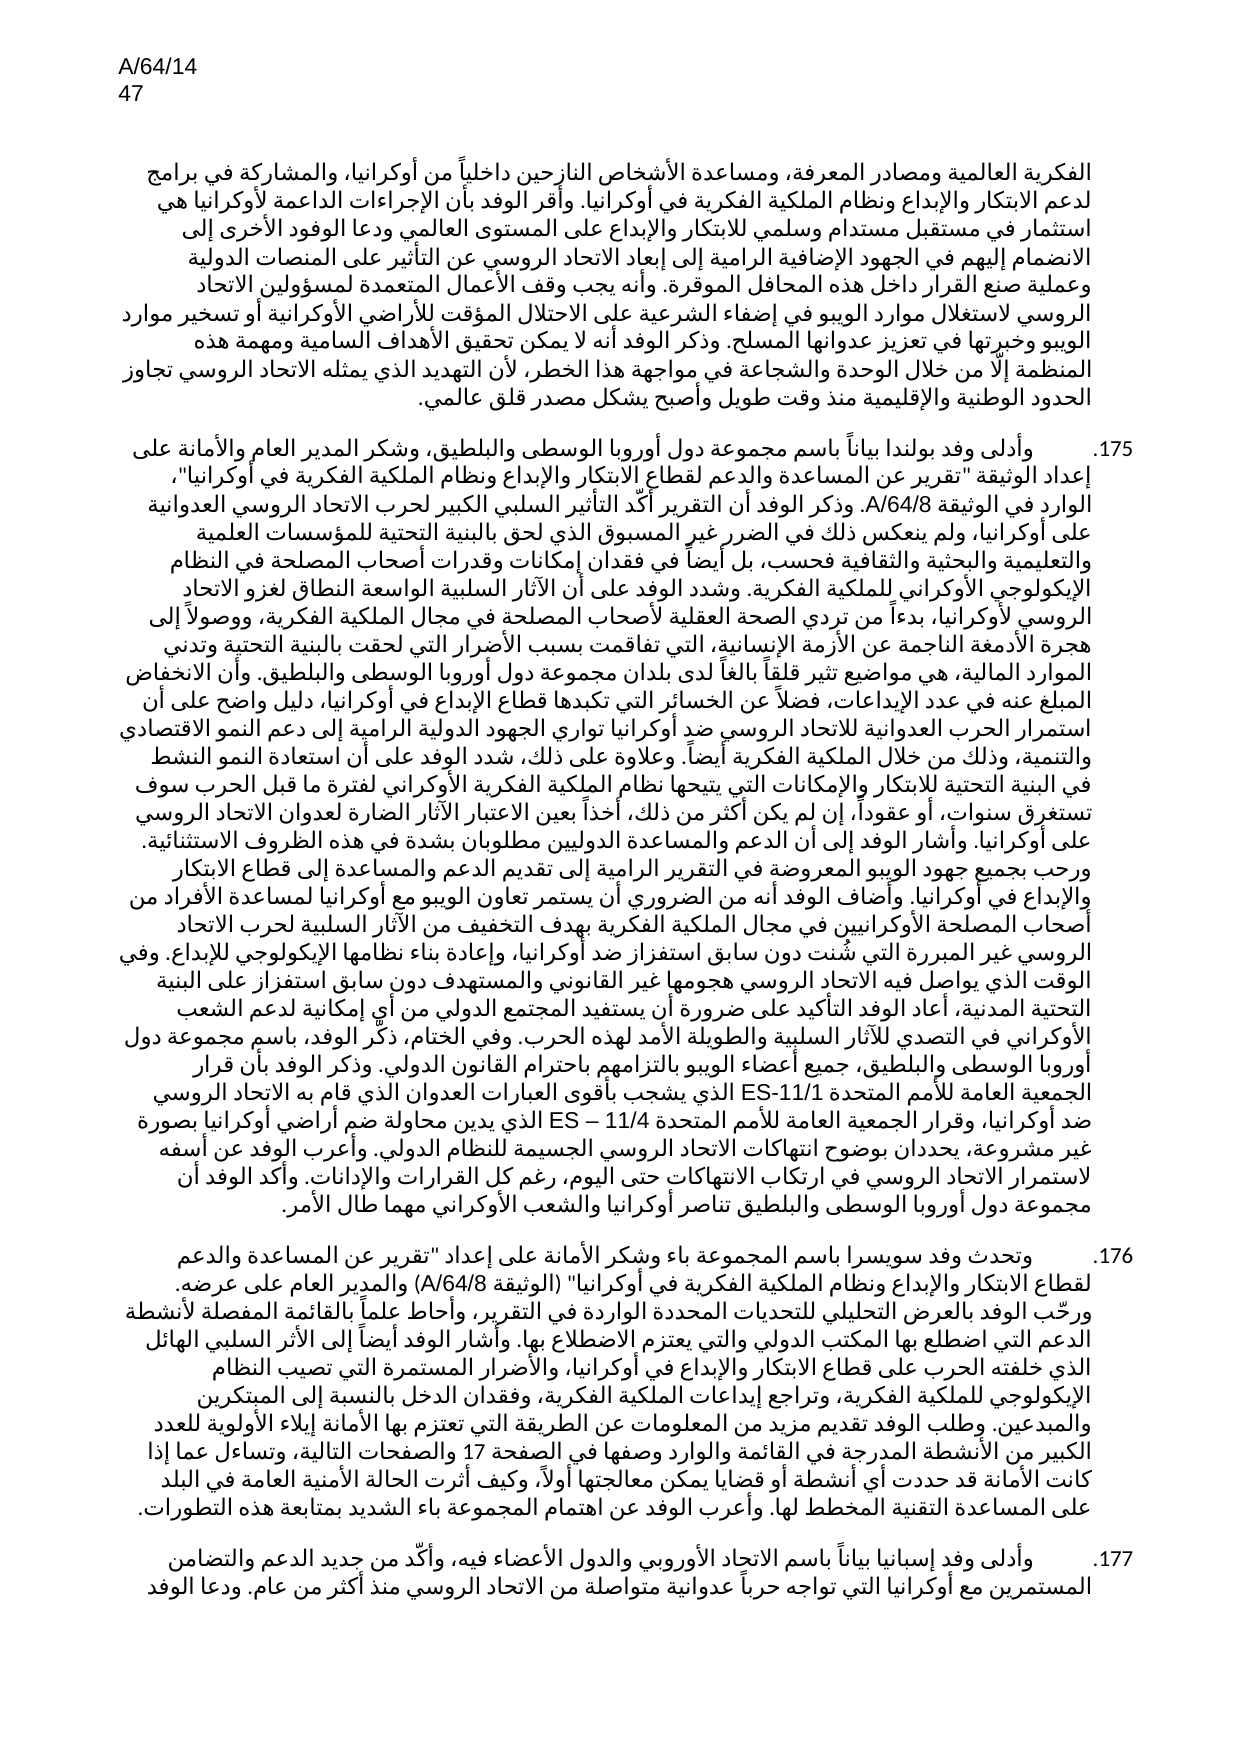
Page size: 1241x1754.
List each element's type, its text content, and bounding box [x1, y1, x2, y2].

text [118, 158, 1092, 411]
text وتحدث وفد سويسرا باسم المجموعة باء وشكر الأمانة على إعداد "تقرير عن المساعدة والدعم لقطاع الابتكار والإبداع ونظام الملكية الفكرية في أوكرانيا" (الوثيقة A/64/8) والمدير العام على عرضه. ورحّب الوفد بالعرض التحليلي للتحديات المحددة الواردة في التقرير، وأحاط علماً بالقائمة المفصلة لأنشطة الدعم التي اضطلع بها المكتب الدولي والتي يعتزم الاضطلاع بها. وأشار الوفد أيضاً إلى الأثر السلبي الهائل الذي خلفته الحرب على قطاع الابتكار والإبداع في أوكرانيا، والأضرار المستمرة التي تصيب النظام الإيكولوجي للملكية الفكرية، وتراجع إيداعات الملكية الفكرية، وفقدان الدخل بالنسبة إلى المبتكرين والمبدعين. وطلب الوفد تقديم مزيد من المعلومات عن الطريقة التي تعتزم بها الأمانة إيلاء الأولوية للعدد الكبير من الأنشطة المدرجة في القائمة والوارد وصفها في الصفحة 17 والصفحات التالية، وتساءل عما إذا كانت الأمانة قد حددت أي أنشطة أو قضايا يمكن معالجتها أولاً، وكيف أثرت الحالة الأمنية العامة في البلد على المساعدة التقنية المخطط لها. وأعرب الوفد عن اهتمام المجموعة باء الشديد بمتابعة هذه التطورات. [118, 1241, 1092, 1521]
text وأدلى وفد بولندا بياناً باسم مجموعة دول أوروبا الوسطى والبلطيق، وشكر المدير العام والأمانة على إعداد الوثيقة "تقرير عن المساعدة والدعم لقطاع الابتكار والإبداع ونظام الملكية الفكرية في أوكرانيا"، الوارد في الوثيقة A/64/8. وذكر الوفد أن التقرير أكّد التأثير السلبي الكبير لحرب الاتحاد الروسي العدوانية على أوكرانيا، ولم ينعكس ذلك في الضرر غير المسبوق الذي لحق بالبنية التحتية للمؤسسات العلمية والتعليمية والبحثية والثقافية فحسب، بل أيضاً في فقدان إمكانات وقدرات أصحاب المصلحة في النظام الإيكولوجي الأوكراني للملكية الفكرية. وشدد الوفد على أن الآثار السلبية الواسعة النطاق لغزو الاتحاد الروسي لأوكرانيا، بدءاً من تردي الصحة العقلية لأصحاب المصلحة في مجال الملكية الفكرية، ووصولاً إلى هجرة الأدمغة الناجمة عن الأزمة الإنسانية، التي تفاقمت بسبب الأضرار التي لحقت بالبنية التحتية وتدني الموارد المالية، هي مواضيع تثير قلقاً بالغاً لدى بلدان مجموعة دول أوروبا الوسطى والبلطيق. وأن الانخفاض المبلغ عنه في عدد الإيداعات، فضلاً عن الخسائر التي تكبدها قطاع الإبداع في أوكرانيا، دليل واضح على أن استمرار الحرب العدوانية للاتحاد الروسي ضد أوكرانيا تواري الجهود الدولية الرامية إلى دعم النمو الاقتصادي والتنمية، وذلك من خلال الملكية الفكرية أيضاً. وعلاوة على ذلك، شدد الوفد على أن استعادة النمو النشط في البنية التحتية للابتكار والإمكانات التي يتيحها نظام الملكية الفكرية الأوكراني لفترة ما قبل الحرب سوف تستغرق سنوات، أو عقوداً، إن لم يكن أكثر من ذلك، أخذاً بعين الاعتبار الآثار الضارة لعدوان الاتحاد الروسي على أوكرانيا. وأشار الوفد إلى أن الدعم والمساعدة الدوليين مطلوبان بشدة في هذه الظروف الاستثنائية. ورحب بجميع جهود الويبو المعروضة في التقرير الرامية إلى تقديم الدعم والمساعدة إلى قطاع الابتكار والإبداع في أوكرانيا. وأضاف الوفد أنه من الضروري أن يستمر تعاون الويبو مع أوكرانيا لمساعدة الأفراد من أصحاب المصلحة الأوكرانيين في مجال الملكية الفكرية بهدف التخفيف من الآثار السلبية لحرب الاتحاد الروسي غير المبررة التي شُنت دون سابق استفزاز ضد أوكرانيا، وإعادة بناء نظامها الإيكولوجي للإبداع. وفي الوقت الذي يواصل فيه الاتحاد الروسي هجومها غير القانوني والمستهدف دون سابق استفزاز على البنية التحتية المدنية، أعاد الوفد التأكيد على ضرورة أن يستفيد المجتمع الدولي من أي إمكانية لدعم الشعب الأوكراني في التصدي للآثار السلبية والطويلة الأمد لهذه الحرب. وفي الختام، ذكّر الوفد، باسم مجموعة دول أوروبا الوسطى والبلطيق، جميع أعضاء الويبو بالتزامهم باحترام القانون الدولي. وذكر الوفد بأن قرار الجمعية العامة للأمم المتحدة ES-11/1 الذي يشجب بأقوى العبارات العدوان الذي قام به الاتحاد الروسي ضد أوكرانيا، وقرار الجمعية العامة للأمم المتحدة ES – 11/4 الذي يدين محاولة ضم أراضي أوكرانيا بصورة غير مشروعة، يحددان بوضوح انتهاكات الاتحاد الروسي الجسيمة للنظام الدولي. وأعرب الوفد عن أسفه لاستمرار الاتحاد الروسي في ارتكاب الانتهاكات حتى اليوم، رغم كل القرارات والإدانات. وأكد الوفد أن مجموعة دول أوروبا الوسطى والبلطيق تناصر أوكرانيا والشعب الأوكراني مهما طال الأمر. [118, 434, 1092, 1218]
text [118, 1544, 1092, 1600]
